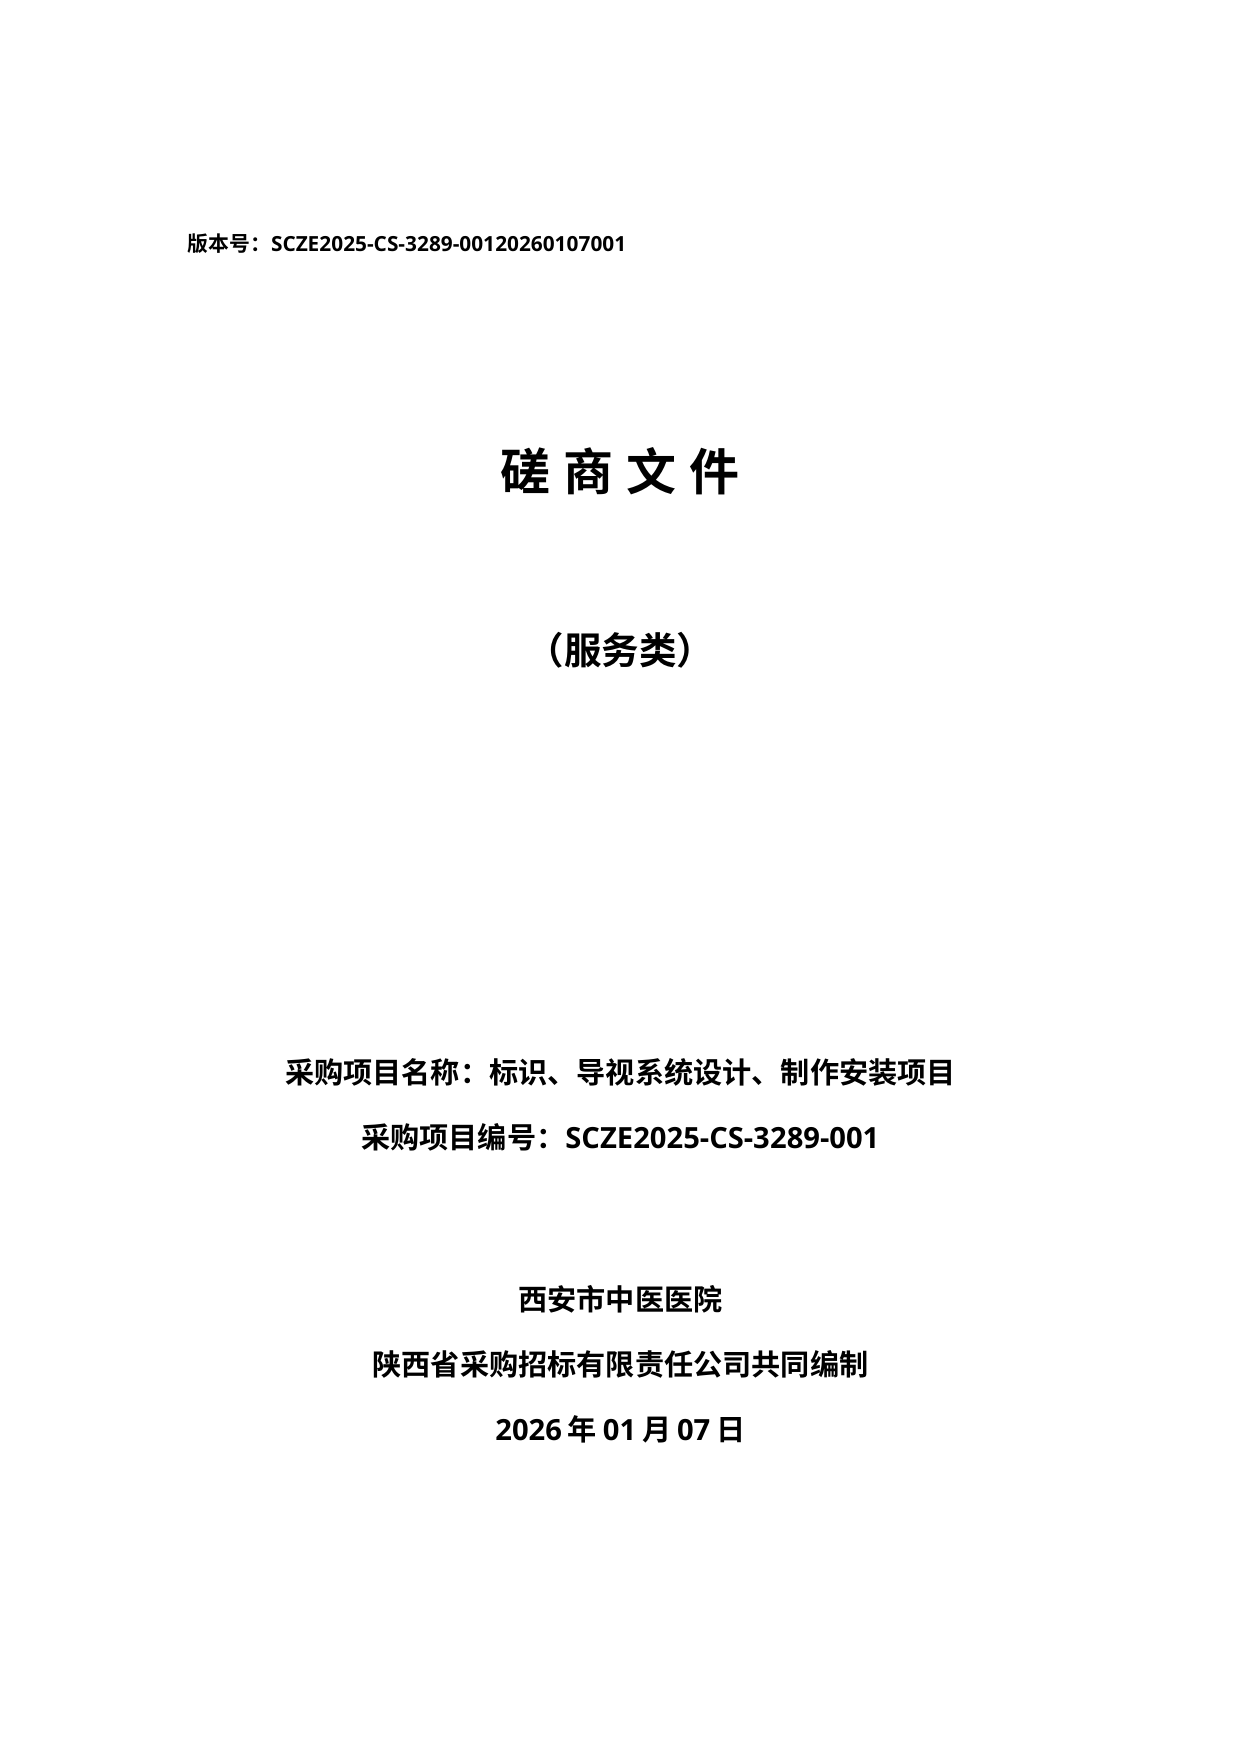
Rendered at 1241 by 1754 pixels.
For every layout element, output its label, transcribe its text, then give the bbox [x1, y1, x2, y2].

text 陕西省采购招标有限责任公司共同编制 [187, 1332, 1053, 1397]
text 磋 商 文 件 [187, 422, 1053, 617]
text 版本号：SCZE2025-CS-3289-00120260107001 [187, 227, 1053, 422]
text 采购项目名称：标识、导视系统设计、制作安装项目 [187, 1039, 1053, 1104]
text （服务类） [187, 617, 1053, 1039]
text 2026年01月07日 [187, 1397, 1053, 1462]
text 采购项目编号：SCZE2025-CS-3289-001 [187, 1104, 1053, 1267]
text 西安市中医医院 [187, 1267, 1053, 1332]
